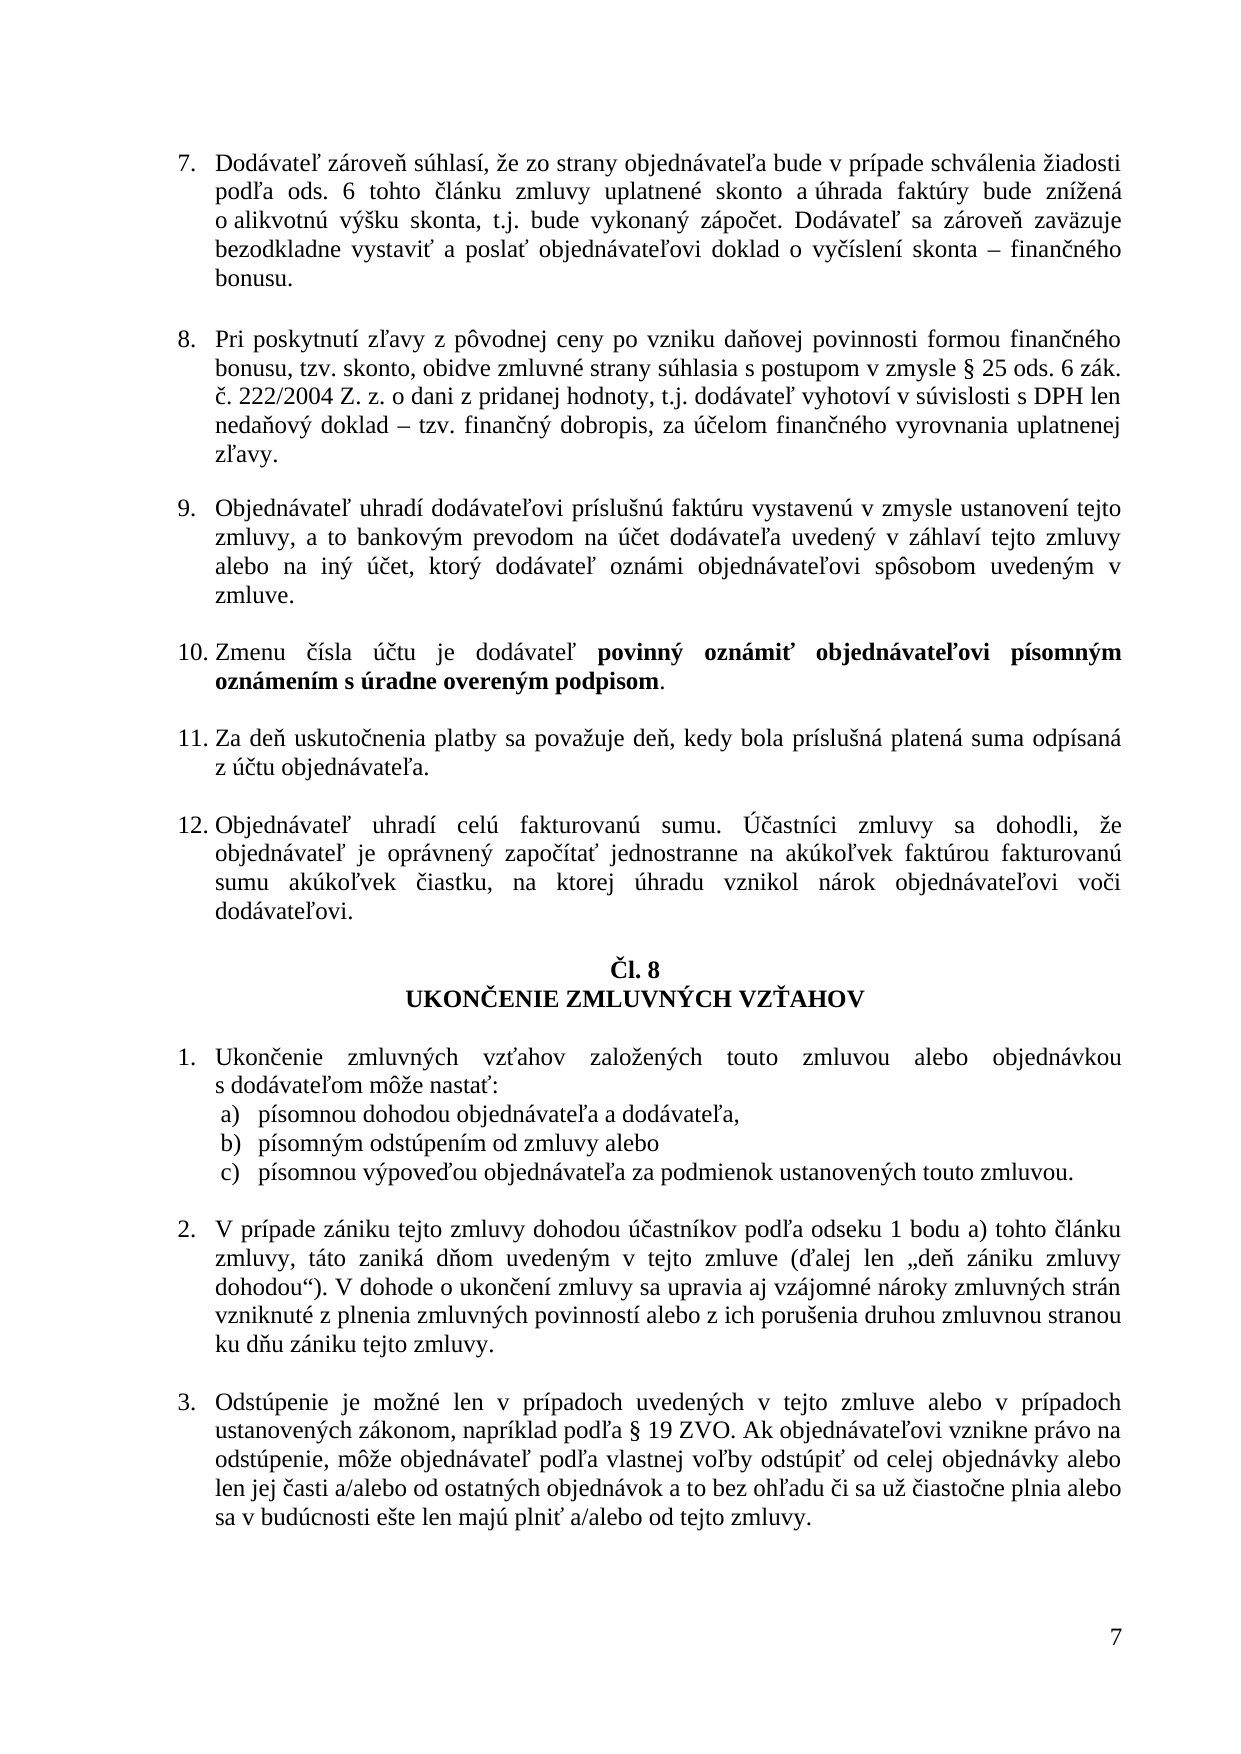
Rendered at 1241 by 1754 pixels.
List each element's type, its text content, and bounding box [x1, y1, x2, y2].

list Zmenu čísla účtu je dodávateľ povinný oznámiť objednávateľovi písomným oznámením s úradne overeným podpisom. [177, 637, 1122, 695]
list písomnou dohodou objednávateľa a dodávateľa, [220, 1099, 1122, 1128]
list písomnou výpoveďou objednávateľa za podmienok ustanovených touto zmluvou. [220, 1157, 1122, 1185]
text Čl. 8 [148, 955, 1122, 984]
list Objednávateľ uhradí dodávateľovi príslušnú faktúru vystavenú v zmysle ustanovení tejto zmluvy, a to bankovým prevodom na účet dodávateľa uvedený v záhlaví tejto zmluvy alebo na iný účet, ktorý dodávateľ oznámi objednávateľovi spôsobom uvedeným v zmluve. [177, 493, 1122, 608]
text UKONČENIE ZMLUVNÝCH VZŤAHOV [148, 984, 1122, 1013]
list Ukončenie zmluvných vzťahov založených touto zmluvou alebo objednávkou s dodávateľom môže nastať: [177, 1042, 1122, 1099]
list Dodávateľ zároveň súhlasí, že zo strany objednávateľa bude v prípade schválenia žiadosti podľa ods. 6 tohto článku zmluvy uplatnené skonto a úhrada faktúry bude znížená o alikvotnú výšku skonta, t.j. bude vykonaný zápočet. Dodávateľ sa zároveň zaväzuje bezodkladne vystaviť a poslať objednávateľovi doklad o vyčíslení skonta – finančného bonusu. [177, 148, 1122, 291]
list Objednávateľ uhradí celú fakturovanú sumu. Účastníci zmluvy sa dohodli, že objednávateľ je oprávnený započítať jednostranne na akúkoľvek faktúrou fakturovanú sumu akúkoľvek čiastku, na ktorej úhradu vznikol nárok objednávateľovi voči dodávateľovi. [177, 810, 1122, 925]
list Odstúpenie je možné len v prípadoch uvedených v tejto zmluve alebo v prípadoch ustanovených zákonom, napríklad podľa § 19 ZVO. Ak objednávateľovi vznikne právo na odstúpenie, môže objednávateľ podľa vlastnej voľby odstúpiť od celej objednávky alebo len jej časti a/alebo od ostatných objednávok a to bez ohľadu či sa už čiastočne plnia alebo sa v budúcnosti ešte len majú plniť a/alebo od tejto zmluvy. [177, 1387, 1122, 1530]
list písomným odstúpením od zmluvy alebo [220, 1128, 1122, 1157]
list V prípade zániku tejto zmluvy dohodou účastníkov podľa odseku 1 bodu a) tohto článku zmluvy, táto zaniká dňom uvedeným v tejto zmluve (ďalej len „deň zániku zmluvy dohodou“). V dohode o ukončení zmluvy sa upravia aj vzájomné nároky zmluvných strán vzniknuté z plnenia zmluvných povinností alebo z ich porušenia druhou zmluvnou stranou ku dňu zániku tejto zmluvy. [177, 1214, 1122, 1358]
list Za deň uskutočnenia platby sa považuje deň, kedy bola príslušná platená suma odpísaná z účtu objednávateľa. [177, 723, 1122, 781]
list Pri poskytnutí zľavy z pôvodnej ceny po vzniku daňovej povinnosti formou finančného bonusu, tzv. skonto, obidve zmluvné strany súhlasia s postupom v zmysle § 25 ods. 6 zák. č. 222/2004 Z. z. o dani z pridanej hodnoty, t.j. dodávateľ vyhotoví v súvislosti s DPH len nedaňový doklad – tzv. finančný dobropis, za účelom finančného vyrovnania uplatnenej zľavy. [177, 324, 1122, 468]
